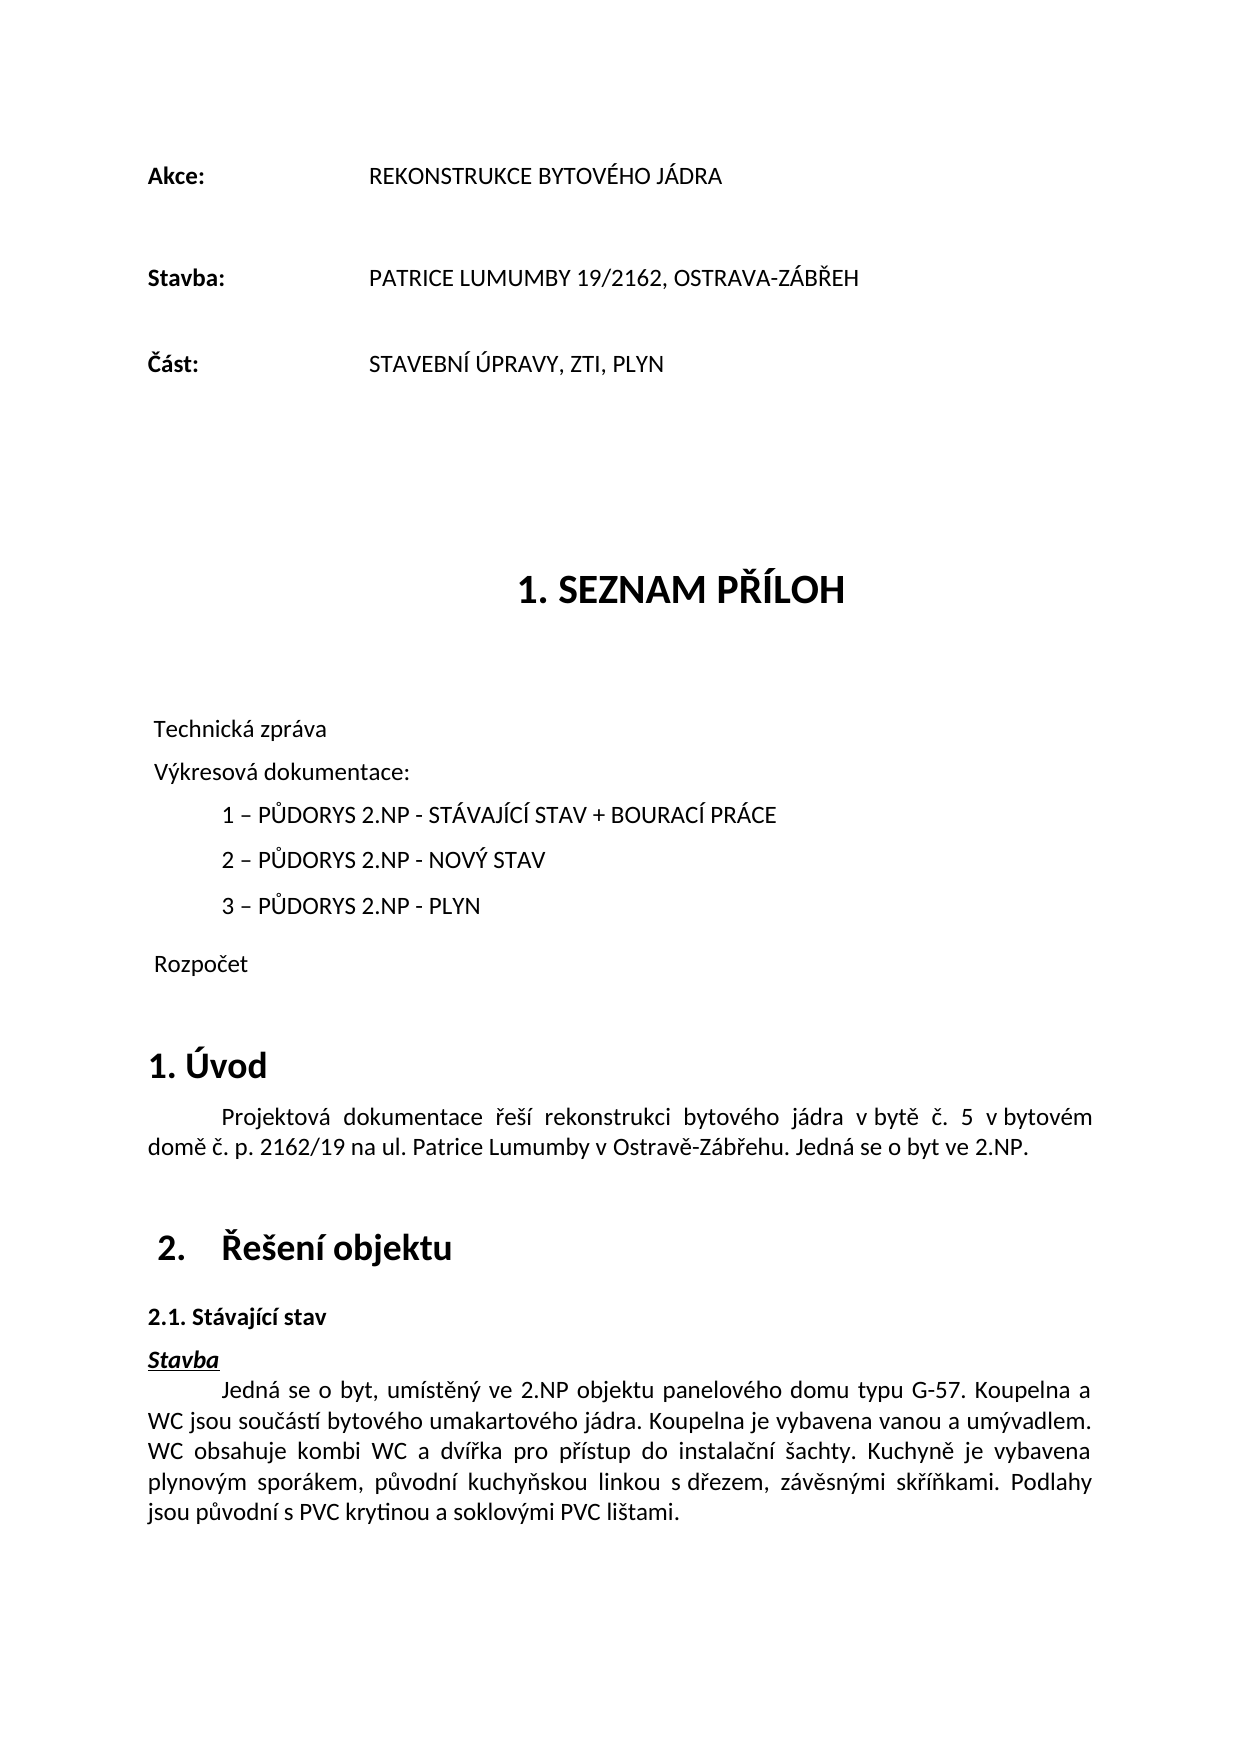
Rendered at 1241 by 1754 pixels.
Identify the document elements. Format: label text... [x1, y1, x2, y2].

text 2.1. Stávající stav [148, 1301, 1093, 1331]
text Projektová dokumentace řeší rekonstrukci bytového jádra v bytě č. 5 v bytovém domě č. p. 2162/19 na ul. Patrice Lumumby v Ostravě-Zábřehu. Jedná se o byt ve 2.NP. [148, 1101, 1093, 1162]
text Část: STAVEBNÍ ÚPRAVY, ZTI, PLYN [148, 348, 1093, 379]
text 3 – PŮDORYS 2.NP - PLYN [148, 890, 1093, 921]
text 1. Úvod [148, 1042, 1093, 1088]
text 1. SEZNAM PŘÍLOH [441, 563, 1093, 614]
text Stavba: PATRICE LUMUMBY 19/2162, OSTRAVA-ZÁBŘEH [148, 262, 1093, 293]
text Technická zpráva [148, 713, 1093, 743]
text 2 – PŮDORYS 2.NP - NOVÝ STAV [148, 845, 1093, 875]
list Řešení objektu [157, 1224, 1093, 1270]
text Stavba [148, 1344, 1093, 1374]
text Výkresová dokumentace: [154, 756, 1093, 786]
text Jedná se o byt, umístěný ve 2.NP objektu panelového domu typu G-57. Koupelna a WC jsou součástí bytového umakartového jádra. Koupelna je vybavena vanou a umývadlem. WC obsahuje kombi WC a dvířka pro přístup do instalační šachty. Kuchyně je vybavena plynovým sporákem, původní kuchyňskou linkou s dřezem, závěsnými skříňkami. Podlahy jsou původní s PVC krytinou a soklovými PVC lištami. [148, 1374, 1093, 1527]
text Rozpočet [154, 949, 1093, 979]
text Akce: REKONSTRUKCE BYTOVÉHO JÁDRA [148, 160, 1093, 191]
text 1 – PŮDORYS 2.NP - STÁVAJÍCÍ STAV + BOURACÍ PRÁCE [148, 799, 1093, 829]
